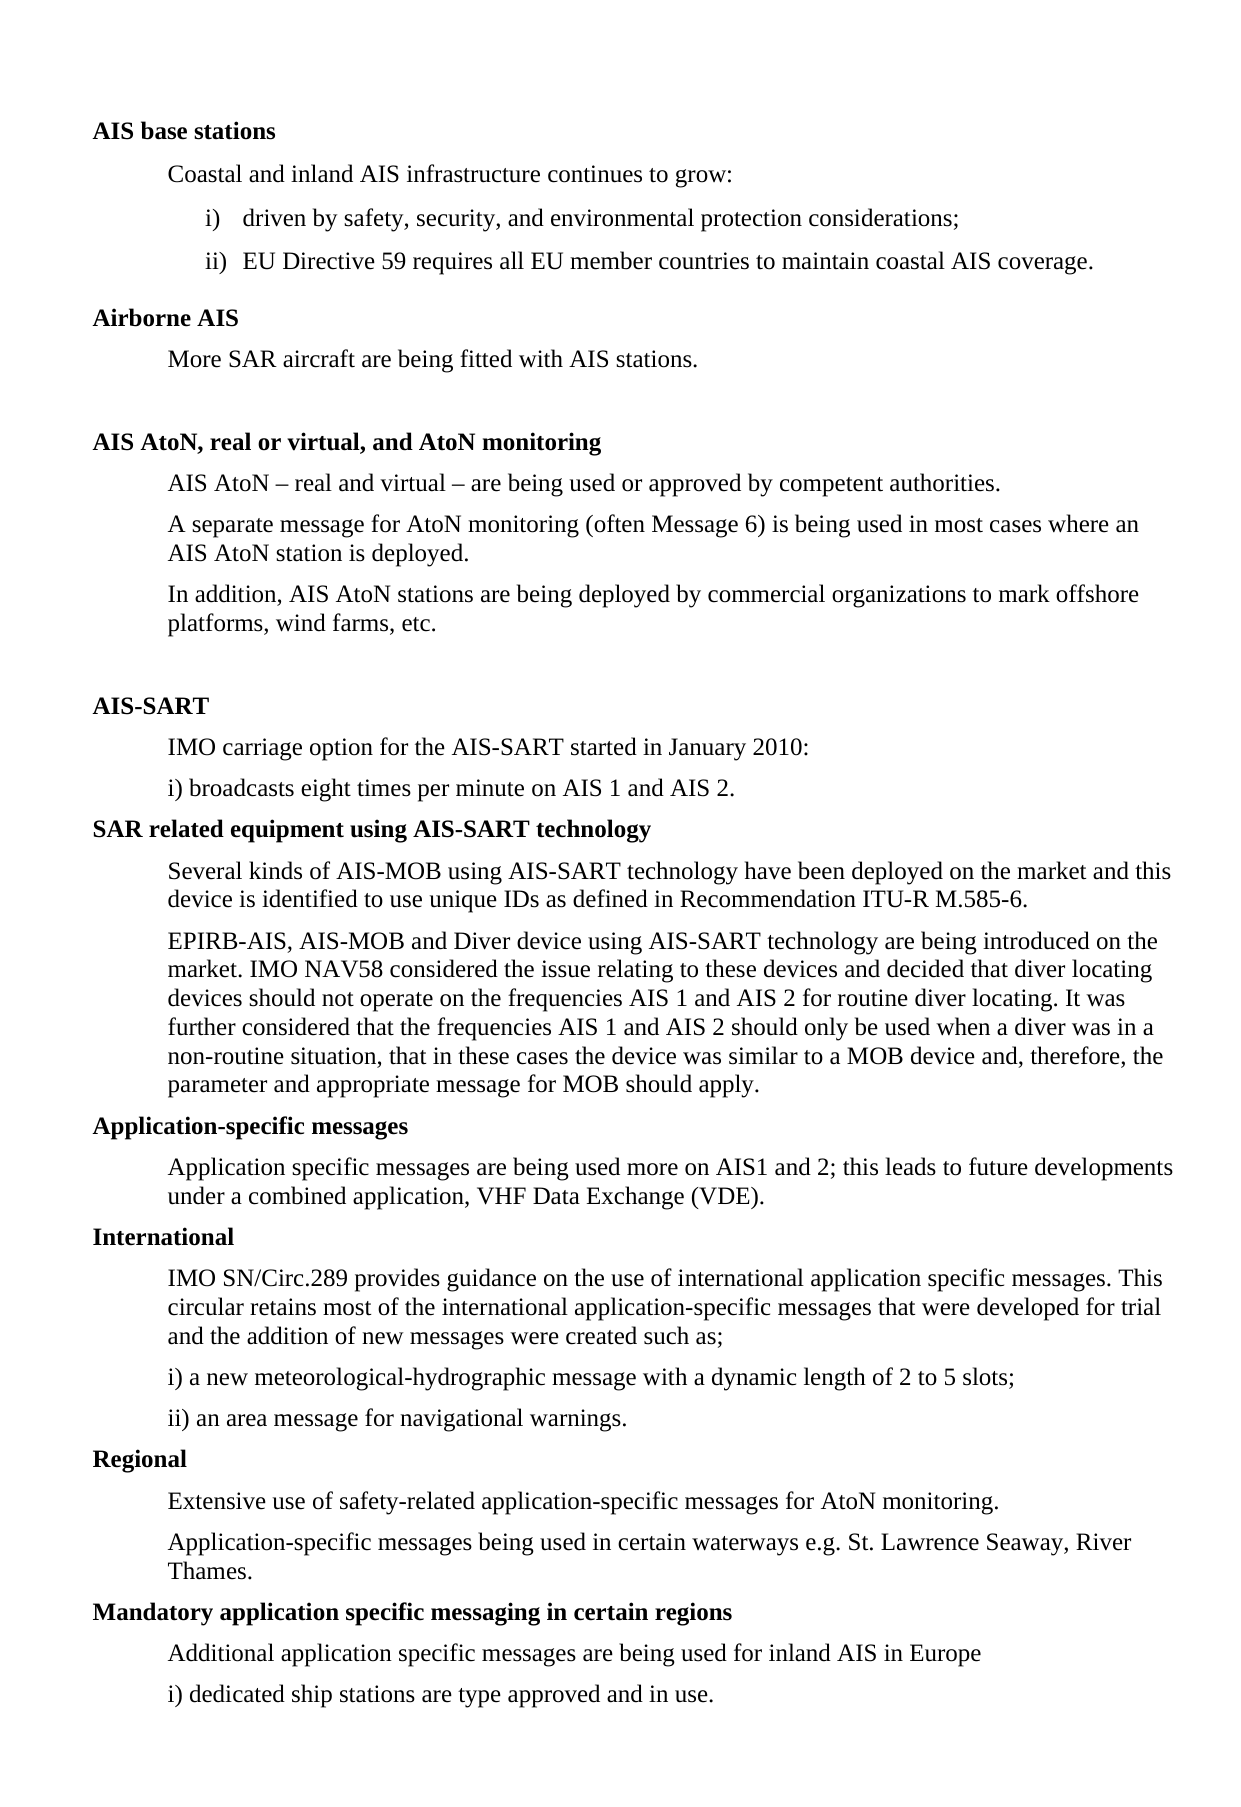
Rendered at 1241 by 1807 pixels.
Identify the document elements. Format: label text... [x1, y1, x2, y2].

text i) broadcasts eight times per minute on AIS 1 and AIS 2. [167, 773, 1178, 802]
text Application-specific messages being used in certain waterways e.g. St. Lawrence Seaway, River Thames. [167, 1527, 1178, 1584]
text International [92, 1222, 1178, 1251]
text EPIRB-AIS, AIS-MOB and Diver device using AIS-SART technology are being introduced on the market. IMO NAV58 considered the issue relating to these devices and decided that diver locating devices should not operate on the frequencies AIS 1 and AIS 2 for routine diver locating. It was further considered that the frequencies AIS 1 and AIS 2 should only be used when a diver was in a non-routine situation, that in these cases the device was similar to a MOB device and, therefore, the parameter and appropriate message for MOB should apply. [167, 926, 1178, 1098]
text AIS AtoN – real and virtual – are being used or approved by competent authorities. [167, 468, 1178, 497]
text Mandatory application specific messaging in certain regions [92, 1597, 1178, 1626]
text i) dedicated ship stations are type approved and in use. [167, 1679, 1178, 1708]
text More SAR aircraft are being fitted with AIS stations. [167, 344, 1178, 373]
text SAR related equipment using AIS-SART technology [92, 814, 1178, 843]
text Several kinds of AIS-MOB using AIS-SART technology have been deployed on the market and this device is identified to use unique IDs as defined in Recommendation ITU-R M.585-6. [167, 856, 1178, 913]
text Extensive use of safety-related application-specific messages for AtoN monitoring. [167, 1486, 1178, 1514]
list EU Directive 59 requires all EU member countries to maintain coastal AIS coverage. [205, 246, 1178, 274]
text i) a new meteorological-hydrographic message with a dynamic length of 2 to 5 slots; [167, 1362, 1178, 1391]
text Additional application specific messages are being used for inland AIS in Europe [167, 1638, 1178, 1667]
text ii) an area message for navigational warnings. [167, 1403, 1178, 1432]
text AIS-SART [92, 691, 1178, 719]
text Coastal and inland AIS infrastructure continues to grow: [167, 159, 1178, 188]
text Application-specific messages [92, 1111, 1178, 1139]
text IMO SN/Circ.289 provides guidance on the use of international application specific messages. This circular retains most of the international application-specific messages that were developed for trial and the addition of new messages were created such as; [167, 1263, 1178, 1349]
text AIS base stations [92, 116, 1178, 145]
text AIS AtoN, real or virtual, and AtoN monitoring [92, 427, 1178, 456]
text Airborne AIS [92, 303, 1178, 332]
text IMO carriage option for the AIS-SART started in January 2010: [167, 732, 1178, 761]
list driven by safety, security, and environmental protection considerations; [205, 203, 1178, 231]
text A separate message for AtoN monitoring (often Message 6) is being used in most cases where an AIS AtoN station is deployed. [167, 509, 1178, 567]
text Regional [92, 1444, 1178, 1473]
text In addition, AIS AtoN stations are being deployed by commercial organizations to mark offshore platforms, wind farms, etc. [167, 579, 1178, 637]
text Application specific messages are being used more on AIS1 and 2; this leads to future developments under a combined application, VHF Data Exchange (VDE). [167, 1152, 1178, 1209]
